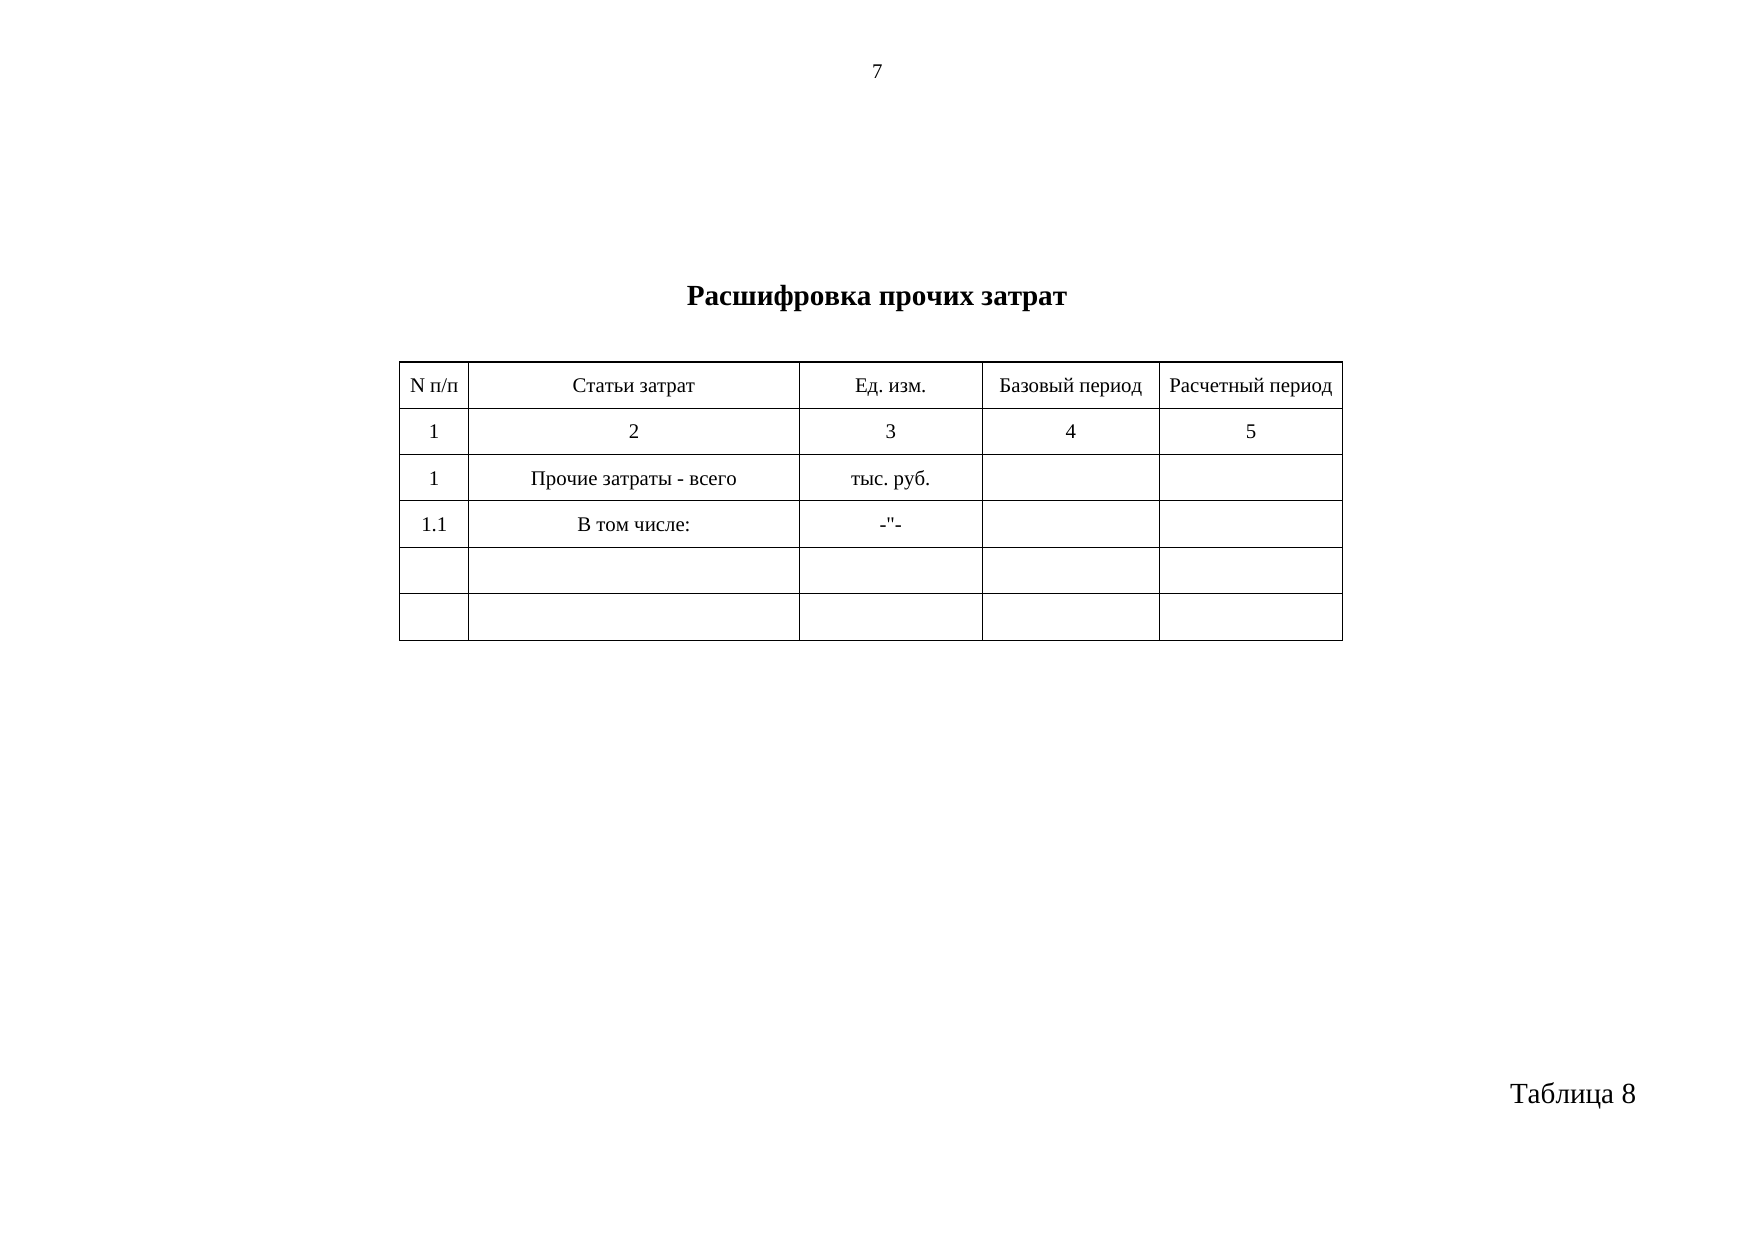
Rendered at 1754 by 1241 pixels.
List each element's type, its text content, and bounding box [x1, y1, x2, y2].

table_header Расчетный период [1160, 363, 1342, 408]
table_header N п/п [400, 363, 468, 408]
table_cell 4 [983, 409, 1159, 454]
text Расшифровка прочих затрат [118, 278, 1636, 311]
table_cell 1 [400, 409, 468, 454]
table_cell [469, 548, 799, 593]
table_cell [983, 501, 1159, 547]
table_cell [983, 594, 1159, 639]
table_cell [983, 548, 1159, 593]
table_cell [1160, 594, 1342, 639]
table_cell [1160, 501, 1342, 547]
table_cell [1160, 455, 1342, 500]
table_cell 3 [800, 409, 982, 454]
table_cell Прочие затраты - всего [469, 455, 799, 500]
table_header Базовый период [983, 363, 1159, 408]
table_cell [800, 548, 982, 593]
table_cell 1 [400, 455, 468, 500]
table_header Ед. изм. [800, 363, 982, 408]
table_cell [400, 548, 468, 593]
table_cell [400, 594, 468, 639]
table_cell 2 [469, 409, 799, 454]
table_cell тыс. руб. [800, 455, 982, 500]
table_cell 1.1 [400, 501, 468, 547]
table_cell [983, 455, 1159, 500]
table_cell [800, 594, 982, 639]
table_header Статьи затрат [469, 363, 799, 408]
table_header Таблица 8 [1152, 909, 1647, 1134]
table_cell [1160, 548, 1342, 593]
table_cell [469, 594, 799, 639]
table_cell 5 [1160, 409, 1342, 454]
table_cell -"- [800, 501, 982, 547]
table_cell В том числе: [469, 501, 799, 547]
